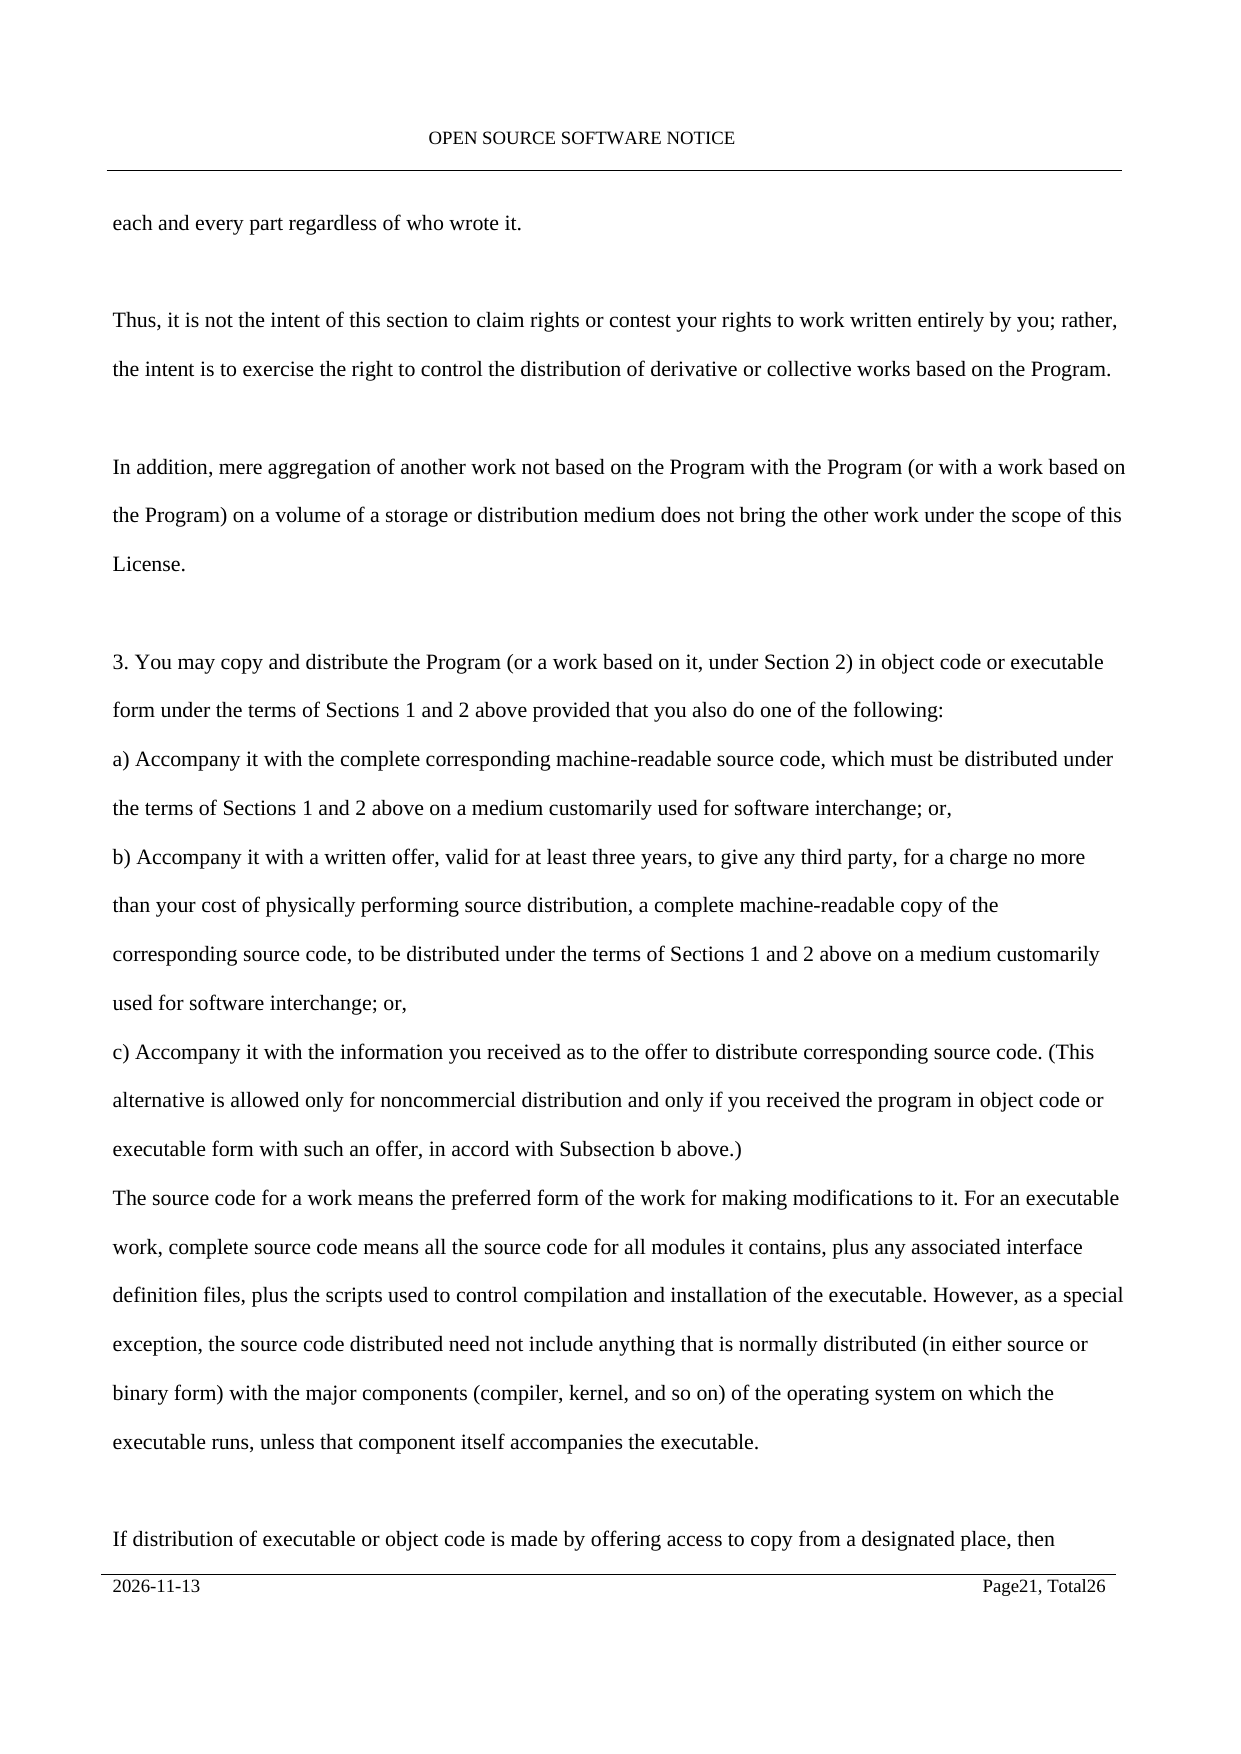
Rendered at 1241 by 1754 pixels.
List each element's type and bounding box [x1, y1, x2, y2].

text [112, 206, 1128, 1555]
